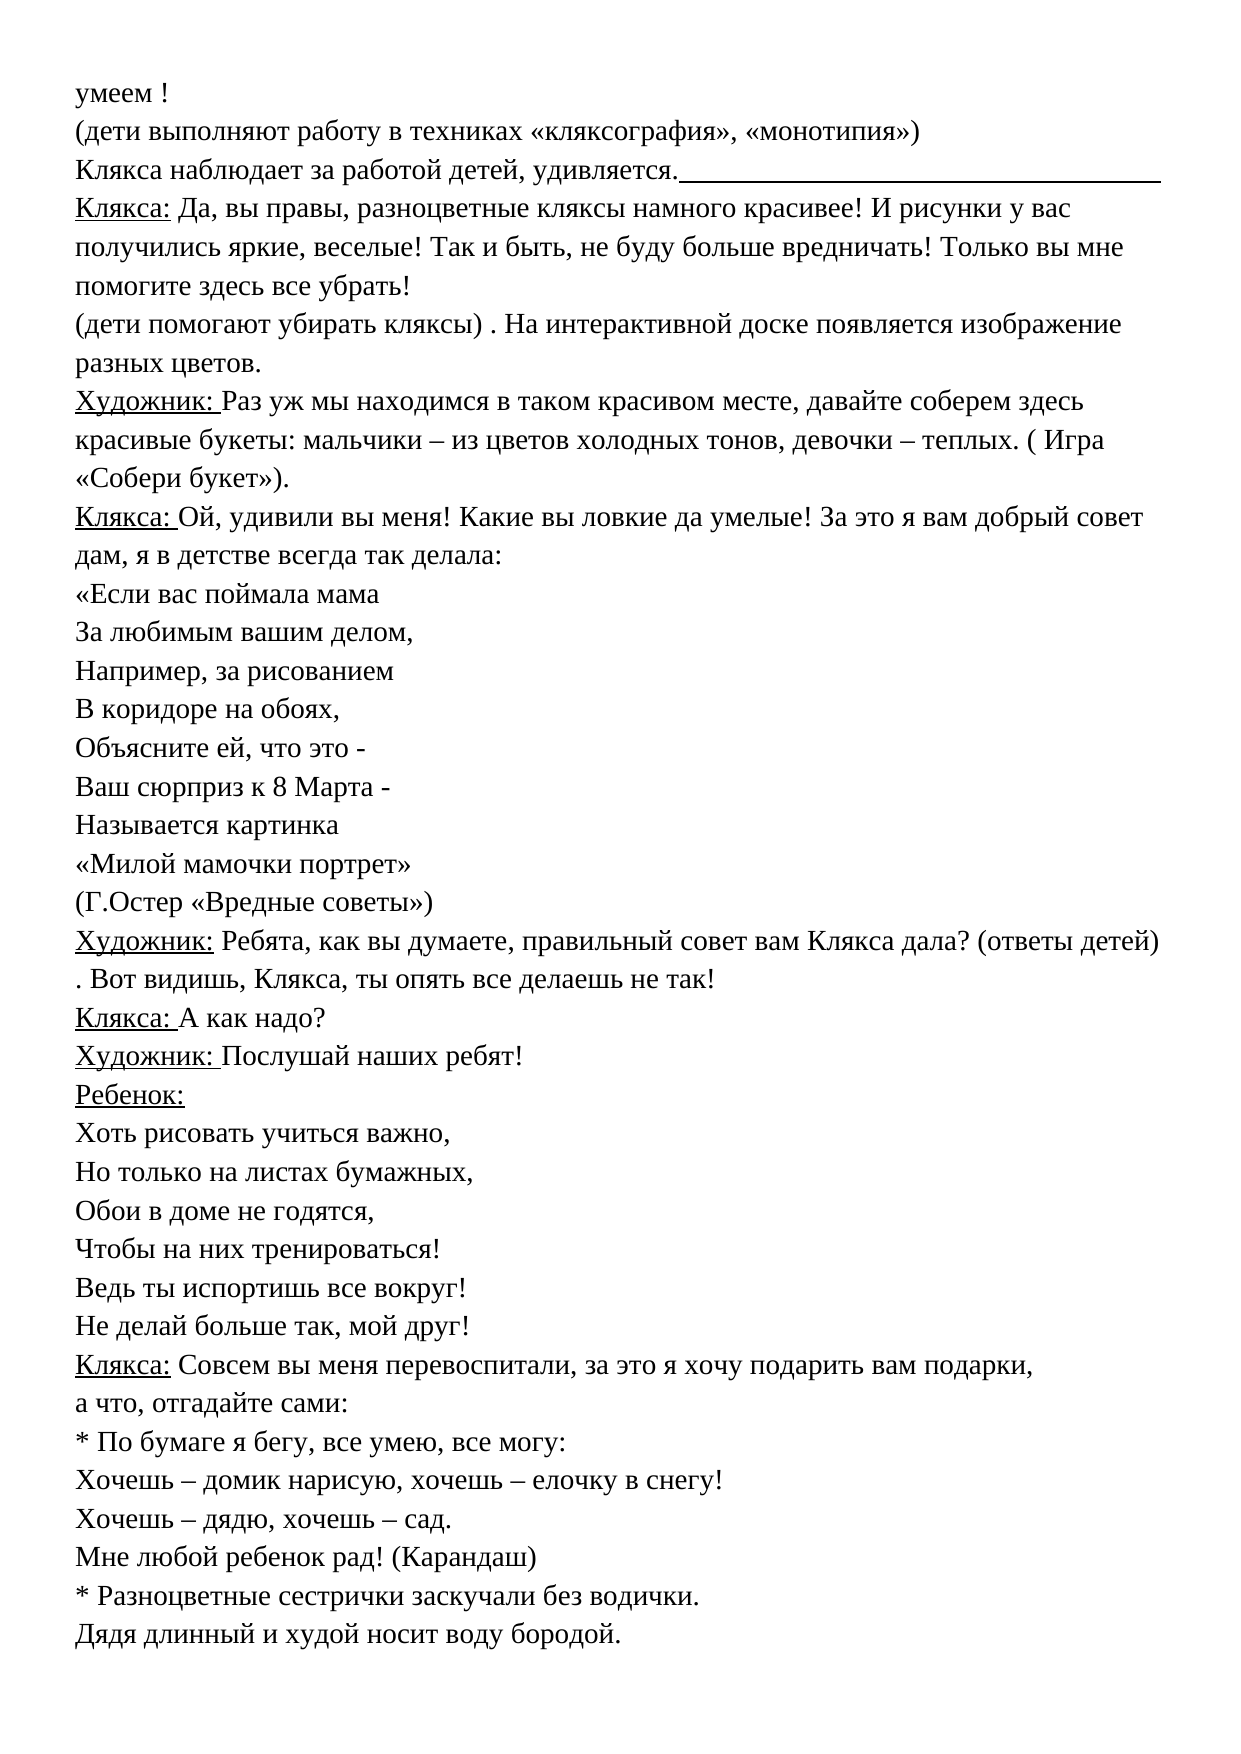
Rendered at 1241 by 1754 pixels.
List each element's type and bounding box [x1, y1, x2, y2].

text [75, 75, 1165, 1650]
